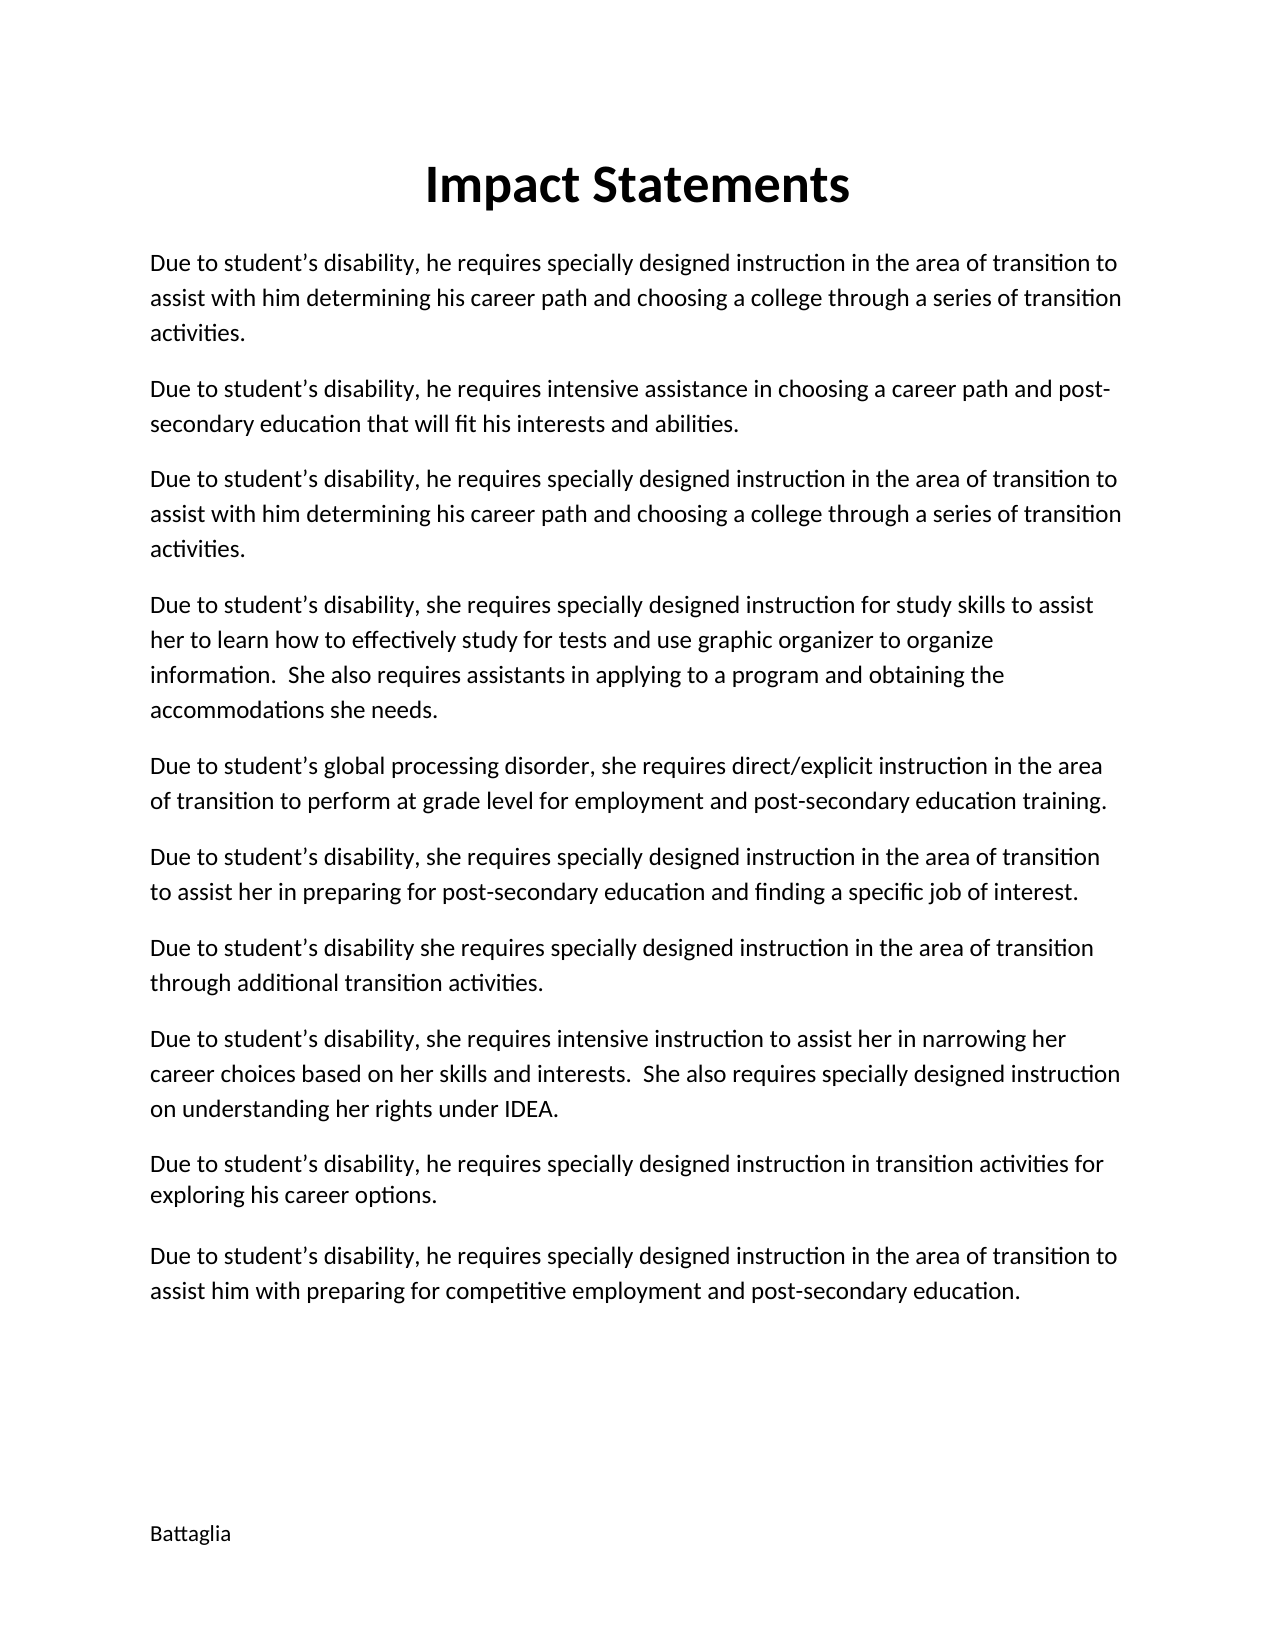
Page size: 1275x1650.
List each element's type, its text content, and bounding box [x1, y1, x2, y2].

text Impact Statements [150, 150, 1125, 216]
text Due to student’s disability she requires specially designed instruction in the area of transition through additional transition activities. [150, 932, 1125, 997]
text Due to student’s global processing disorder, she requires direct/explicit instruction in the area of transition to perform at grade level for employment and post-secondary education training. [150, 750, 1125, 816]
text Due to student’s disability, she requires specially designed instruction for study skills to assist her to learn how to effectively study for tests and use graphic organizer to organize information. She also requires assistants in applying to a program and obtaining the accommodations she needs. [150, 589, 1125, 725]
text Due to student’s disability, he requires specially designed instruction in the area of transition to assist with him determining his career path and choosing a college through a series of transition activities. [150, 463, 1125, 564]
text Due to student’s disability, he requires specially designed instruction in transition activities for exploring his career options. [150, 1148, 1125, 1209]
text Due to student’s disability, he requires specially designed instruction in the area of transition to assist with him determining his career path and choosing a college through a series of transition activities. [150, 247, 1125, 347]
text Due to student’s disability, he requires specially designed instruction in the area of transition to assist him with preparing for competitive employment and post-secondary education. [150, 1240, 1125, 1306]
text Due to student’s disability, he requires intensive assistance in choosing a career path and post-secondary education that will fit his interests and abilities. [150, 373, 1125, 438]
text Due to student’s disability, she requires intensive instruction to assist her in narrowing her career choices based on her skills and interests. She also requires specially designed instruction on understanding her rights under IDEA. [150, 1023, 1125, 1123]
text Due to student’s disability, she requires specially designed instruction in the area of transition to assist her in preparing for post-secondary education and finding a specific job of interest. [150, 841, 1125, 907]
